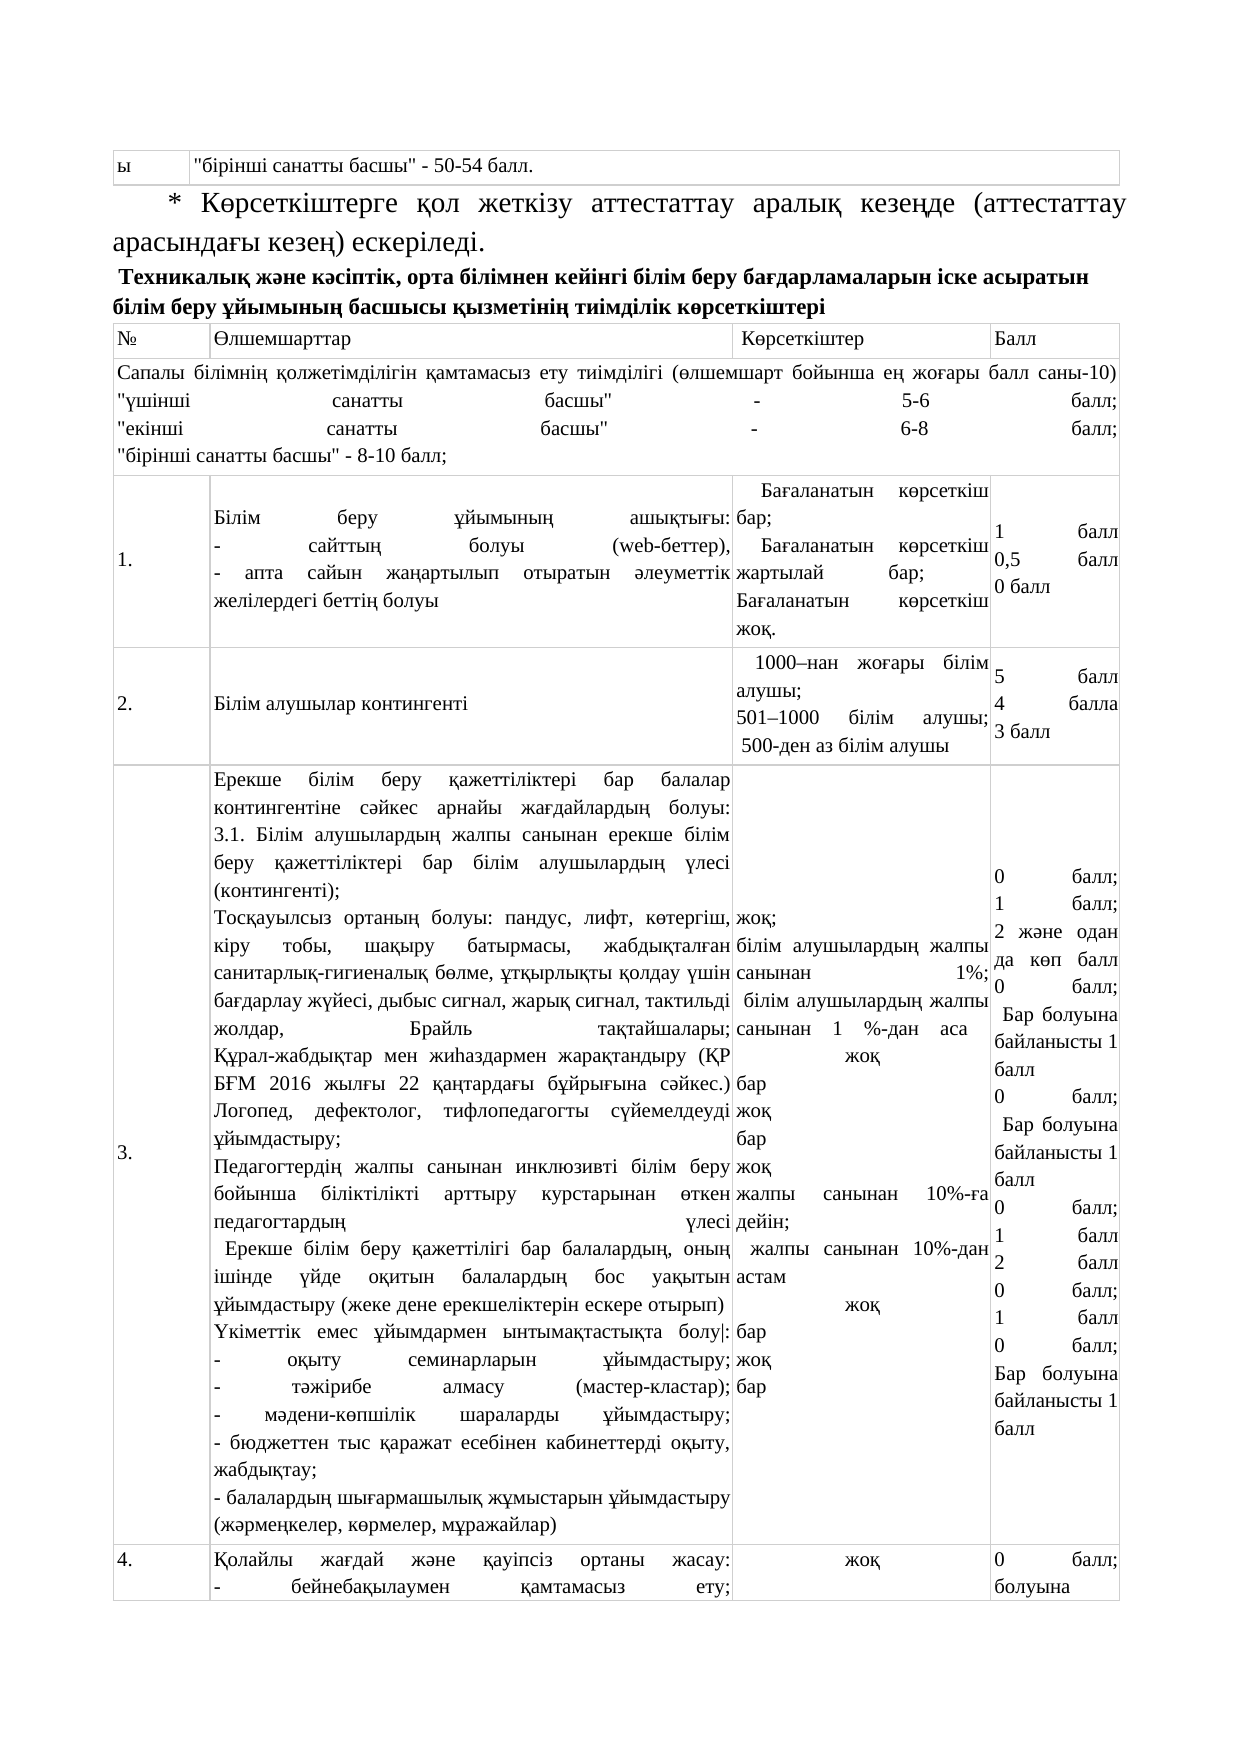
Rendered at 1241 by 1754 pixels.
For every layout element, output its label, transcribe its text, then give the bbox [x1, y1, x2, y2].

table_cell 1. [114, 476, 209, 647]
table_header Өлшемшарттар [211, 324, 732, 357]
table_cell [211, 1545, 732, 1600]
text * Көрсеткіштерге қол жеткізу аттестаттау аралық кезеңде (аттестаттау арасындағы кезең) ескеріледі. [112, 186, 1128, 258]
table_cell 4. [114, 1545, 209, 1600]
table_cell жоқ Бар [733, 1545, 990, 1600]
table_cell 3. [114, 766, 209, 1544]
table_cell Білім беру ұйымының ашықтығы: - сайттың болуы (web-беттер), - апта сайын жаңартылып отыратын әлеуметтік желілердегі беттің болуы [211, 476, 732, 647]
table_header № [114, 324, 209, 357]
text Техникалық және кәсіптік, орта білімнен кейінгі білім беру бағдарламаларын іске асыратын білім беру ұйымының басшысы қызметінің тиімділік көрсеткіштері [112, 263, 1128, 319]
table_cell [991, 1545, 1119, 1600]
table_header Балл [991, 324, 1119, 357]
table_cell 0 балл; 1 балл; 2 және одан да көп балл 0 балл; Бар болуына байланысты 1 балл 0 балл; Бар болуына байланысты 1 балл 0 балл; 1 балл 2 балл 0 балл; 1 балл 0 балл; Бар болуына байланысты 1 балл [991, 766, 1119, 1544]
table_header Көрсеткіштер [733, 324, 990, 357]
table_cell Ерекше білім беру қажеттіліктері бар балалар контингентіне сәйкес арнайы жағдайлардың болуы: 3.1. Білім алушылардың жалпы санынан ерекше білім беру қажеттіліктері бар білім алушылардың үлесі (контингенті); Тосқауылсыз ортаның болуы: пандус, лифт, көтергіш, кіру тобы, шақыру батырмасы, жабдықталған санитарлық-гигиеналық бөлме, ұтқырлықты қолдау үшін бағдарлау жүйесі, дыбыс сигнал, жарық сигнал, тактильді жолдар, Брайль тақтайшалары; Құрал-жабдықтар мен жиһаздармен жарақтандыру (ҚР БҒМ 2016 жылғы 22 қаңтардағы бұйрығына сәйкес.) Логопед, дефектолог, тифлопедагогты сүйемелдеуді ұйымдастыру; Педагогтердің жалпы санынан инклюзивті білім беру бойынша біліктілікті арттыру курстарынан өткен педагогтардың үлесі Ерекше білім беру қажеттілігі бар балалардың, оның ішінде үйде оқитын балалардың бос уақытын ұйымдастыру (жеке дене ерекшеліктерін ескере отырып) Үкіметтік емес ұйымдармен ынтымақтастықта болу|: - оқыту семинарларын ұйымдастыру; - тәжірибе алмасу (мастер-кластар); - мәдени-көпшілік шараларды ұйымдастыру; - бюджеттен тыс қаражат есебінен кабинеттерді оқыту, жабдықтау; - балалардың шығармашылық жұмыстарын ұйымдастыру (жәрмеңкелер, көрмелер, мұражайлар) [211, 766, 732, 1544]
table_cell жоқ; білім алушылардың жалпы санынан 1%; білім алушылардың жалпы санынан 1 %-дан аса жоқ бар жоқ бар жоқ жалпы санынан 10%-ға дейін; жалпы санынан 10%-дан астам жоқ бар жоқ бар [733, 766, 990, 1544]
table_cell 2. [114, 648, 209, 764]
table_cell Б а р л ы ғ ы [114, 151, 189, 184]
table_cell Бағаланатын көрсеткіш бар; Бағаланатын көрсеткіш жартылай бар; Бағаланатын көрсеткіш жоқ. [733, 476, 990, 647]
table_cell Сапалы білімнің қолжетімділігін қамтамасыз ету тиімділігі (өлшемшарт бойынша ең жоғары балл саны-10) "үшінші санатты басшы" - 5-6 балл; "екінші санатты басшы" - 6-8 балл; "бірінші санатты басшы" - 8-10 балл; [114, 359, 1119, 475]
table_cell 5 балл 4 балла 3 балл [991, 648, 1119, 764]
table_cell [190, 151, 1119, 184]
table_cell 1 балл 0,5 балл 0 балл [991, 476, 1119, 647]
table_cell 1000–нан жоғары білім алушы; 501–1000 білім алушы; 500-ден аз білім алушы [733, 648, 990, 764]
table_cell Білім алушылар контингенті [211, 648, 732, 764]
